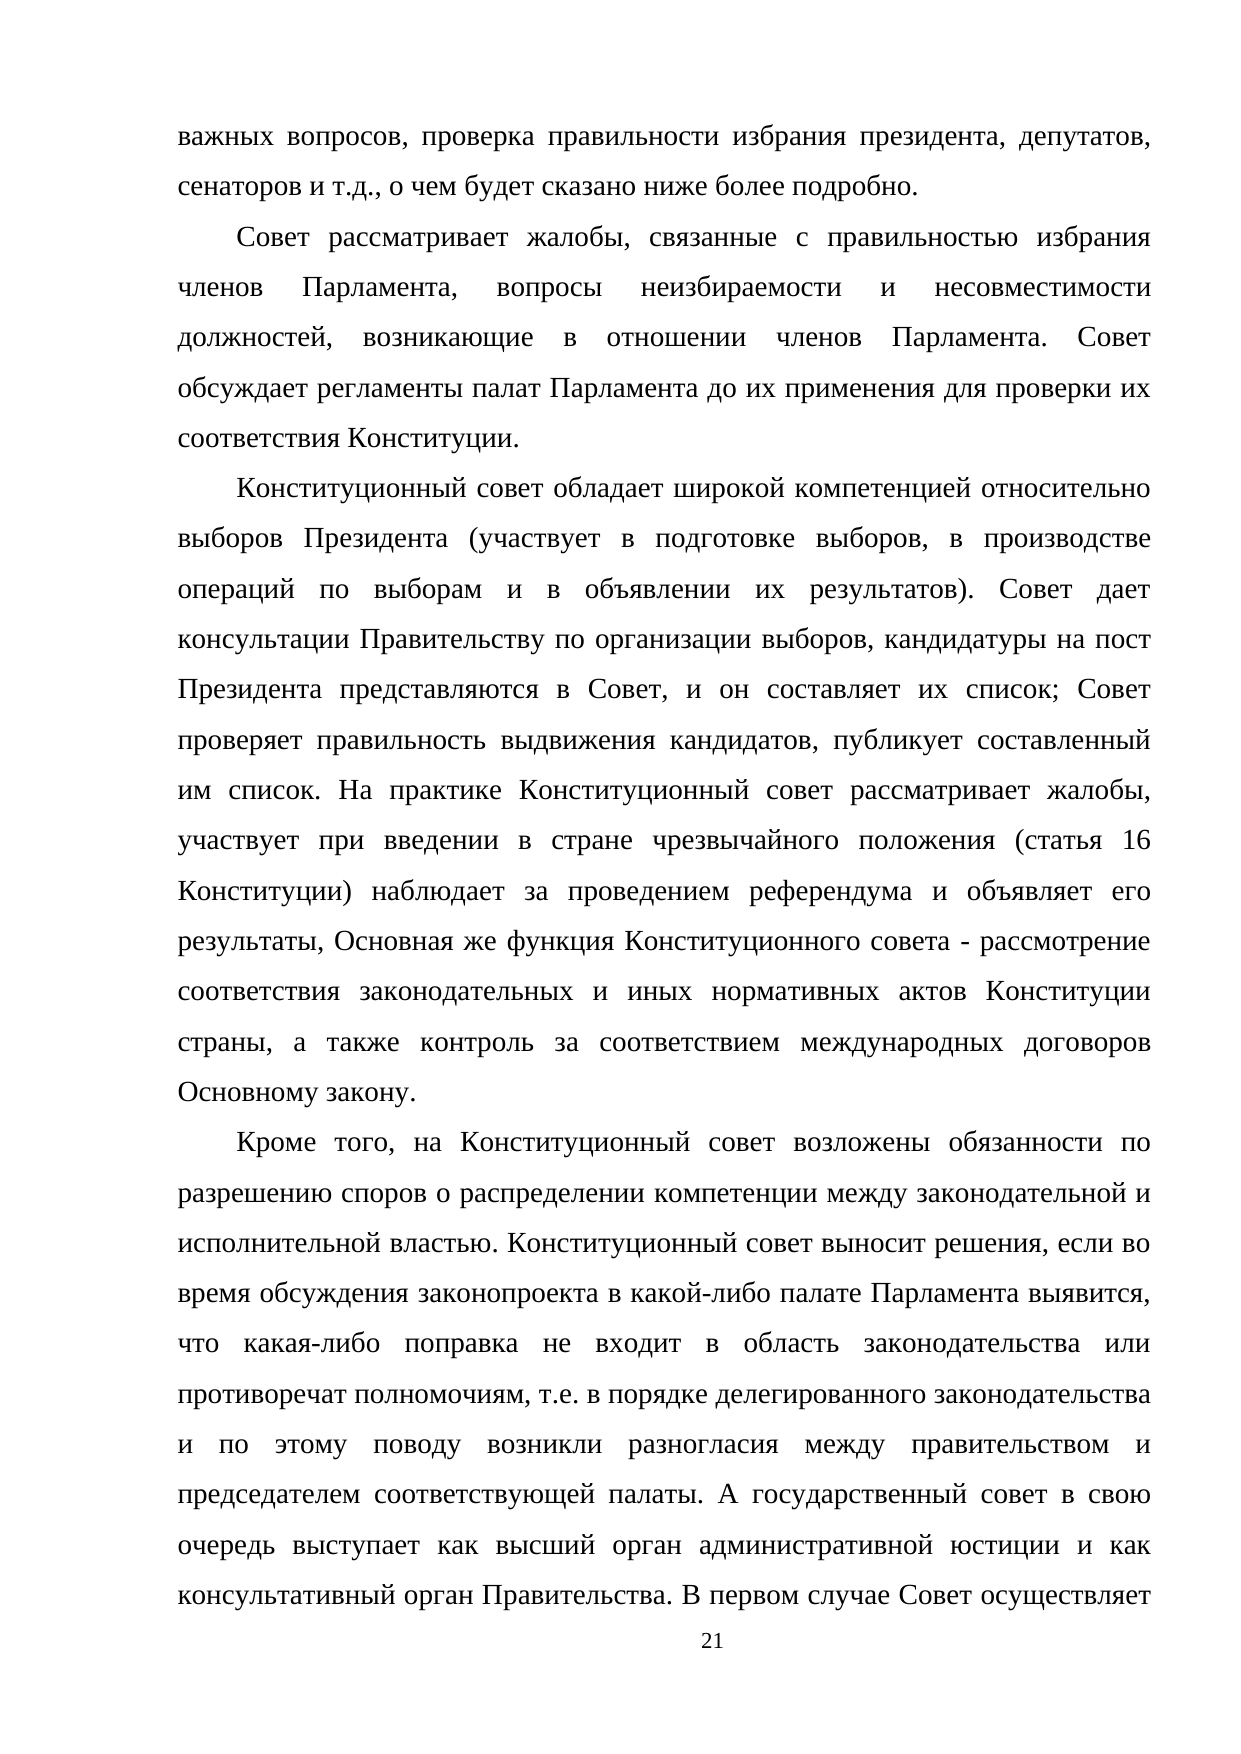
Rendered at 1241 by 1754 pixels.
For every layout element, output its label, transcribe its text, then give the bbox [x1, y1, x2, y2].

text Совет рассматривает жалобы, связанные с правильностью избрания членов Парламента, вопросы неизбираемости и несовместимости должностей, возникающие в отношении членов Парламента. Совет обсуждает регламенты палат Парламента до их применения для проверки их соответствия Конституции. [177, 219, 1152, 453]
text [177, 1124, 1152, 1611]
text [177, 118, 1152, 202]
text Конституционный совет обладает широкой компетенцией относительно выборов Президента (участвует в подготовке выборов, в производстве операций по выборам и в объявлении их результатов). Совет дает консультации Правительству по организации выборов, кандидатуры на пост Президента представляются в Совет, и он составляет их список; Совет проверяет правильность выдвижения кандидатов, публикует составленный им список. На практике Конституционный совет рассматривает жалобы, участвует при введении в стране чрезвычайного положения (статья 16 Конституции) наблюдает за проведением референдума и объявляет его результаты, Основная же функция Конституционного совета - рассмотрение соответствия законодательных и иных нормативных актов Конституции страны, а также контроль за соответствием международных договоров Основному закону. [177, 470, 1152, 1108]
